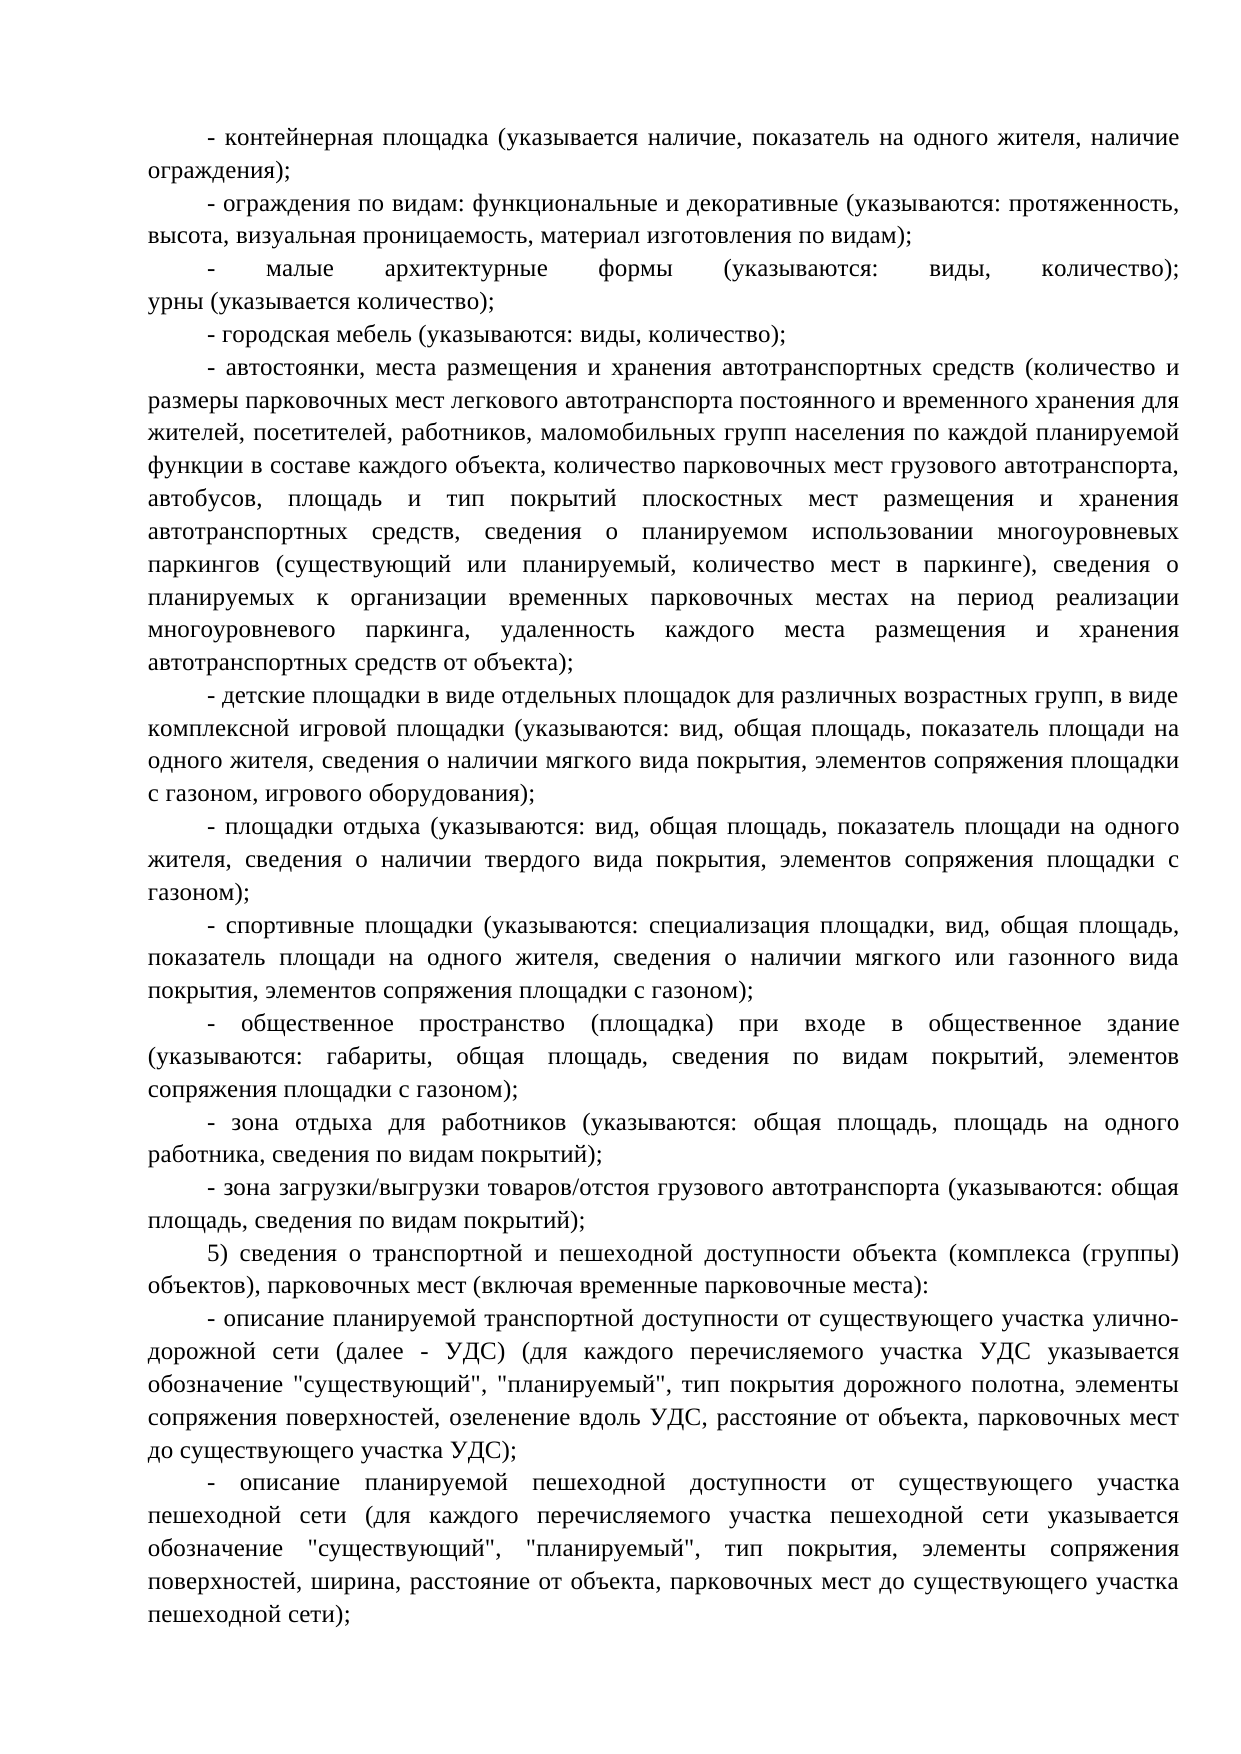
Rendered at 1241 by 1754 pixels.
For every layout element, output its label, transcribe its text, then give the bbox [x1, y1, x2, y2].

text - ограждения по видам: функциональные и декоративные (указываются: протяженность, высота, визуальная проницаемость, материал изготовления по видам); [148, 184, 1181, 249]
text - малые архитектурные формы (указываются: виды, количество); урны (указывается количество); [148, 249, 1181, 315]
text - автостоянки, места размещения и хранения автотранспортных средств (количество и размеры парковочных мест легкового автотранспорта постоянного и временного хранения для жителей, посетителей, работников, маломобильных групп населения по каждой планируемой функции в составе каждого объекта, количество парковочных мест грузового автотранспорта, автобусов, площадь и тип покрытий плоскостных мест размещения и хранения автотранспортных средств, сведения о планируемом использовании многоуровневых паркингов (существующий или планируемый, количество мест в паркинге), сведения о планируемых к организации временных парковочных местах на период реализации многоуровневого паркинга, удаленность каждого места размещения и хранения автотранспортных средств от объекта); [148, 348, 1181, 676]
text - зона отдыха для работников (указываются: общая площадь, площадь на одного работника, сведения по видам покрытий); [148, 1102, 1181, 1168]
text - контейнерная площадка (указывается наличие, показатель на одного жителя, наличие ограждения); [148, 118, 1181, 184]
text 5) сведения о транспортной и пешеходной доступности объекта (комплекса (группы) объектов), парковочных мест (включая временные парковочные места): [148, 1234, 1181, 1299]
text - зона загрузки/выгрузки товаров/отстоя грузового автотранспорта (указываются: общая площадь, сведения по видам покрытий); [148, 1168, 1181, 1234]
text - городская мебель (указываются: виды, количество); [148, 315, 1181, 348]
text - описание планируемой пешеходной доступности от существующего участка пешеходной сети (для каждого перечисляемого участка пешеходной сети указывается обозначение "существующий", "планируемый", тип покрытия, элементы сопряжения поверхностей, ширина, расстояние от объекта, парковочных мест до существующего участка пешеходной сети); [148, 1463, 1181, 1627]
text - спортивные площадки (указываются: специализация площадки, вид, общая площадь, показатель площади на одного жителя, сведения о наличии мягкого или газонного вида покрытия, элементов сопряжения площадки с газоном); [148, 906, 1181, 1004]
text - детские площадки в виде отдельных площадок для различных возрастных групп, в виде комплексной игровой площадки (указываются: вид, общая площадь, показатель площади на одного жителя, сведения о наличии мягкого вида покрытия, элементов сопряжения площадки с газоном, игрового оборудования); [148, 676, 1181, 807]
text - общественное пространство (площадка) при входе в общественное здание (указываются: габариты, общая площадь, сведения по видам покрытий, элементов сопряжения площадки с газоном); [148, 1004, 1181, 1102]
text - площадки отдыха (указываются: вид, общая площадь, показатель площади на одного жителя, сведения о наличии твердого вида покрытия, элементов сопряжения площадки с газоном); [148, 807, 1181, 906]
text - описание планируемой транспортной доступности от существующего участка улично-дорожной сети (далее - УДС) (для каждого перечисляемого участка УДС указывается обозначение "существующий", "планируемый", тип покрытия дорожного полотна, элементы сопряжения поверхностей, озеленение вдоль УДС, расстояние от объекта, парковочных мест до существующего участка УДС); [148, 1299, 1181, 1463]
